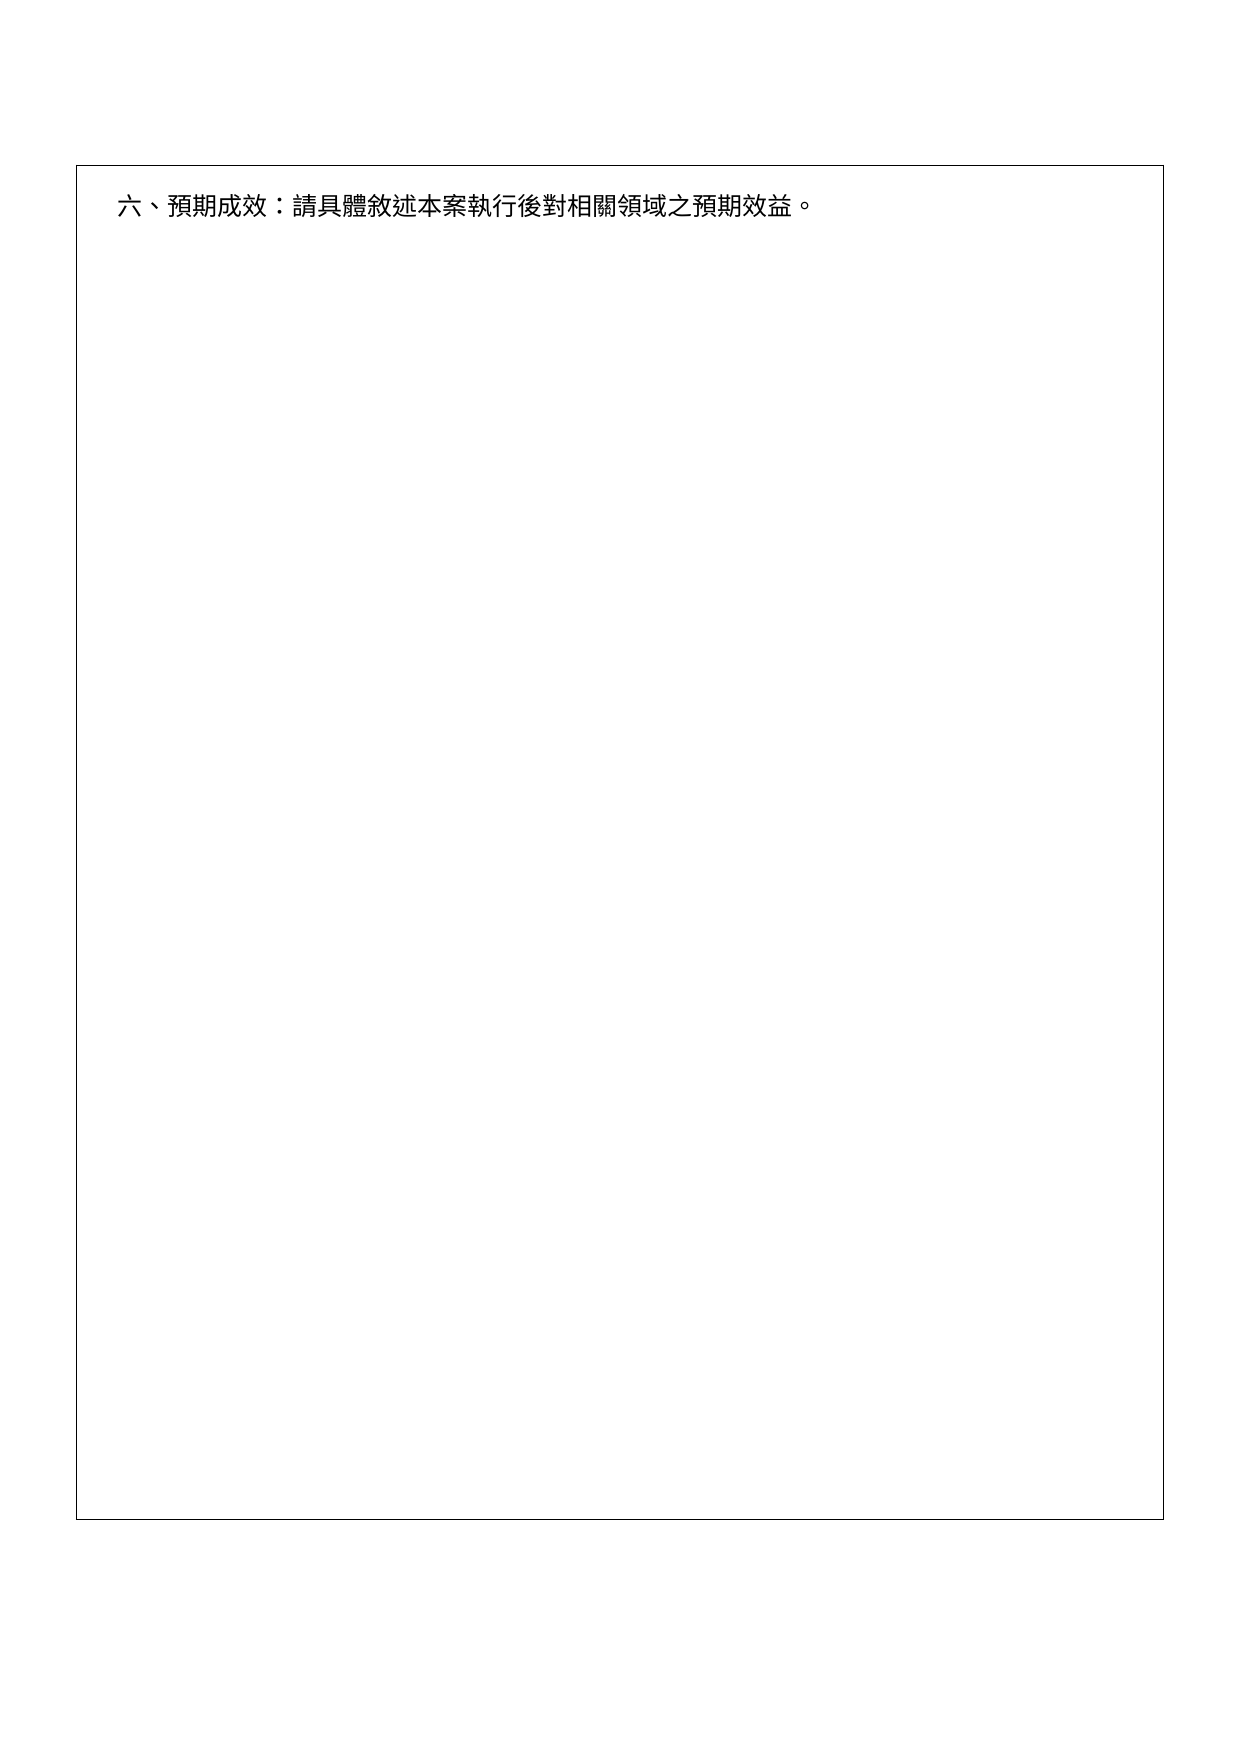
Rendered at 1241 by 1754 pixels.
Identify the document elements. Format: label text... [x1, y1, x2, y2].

table_header 六、預期成效：請具體敘述本案執行後對相關領域之預期效益。 [77, 166, 1163, 1519]
